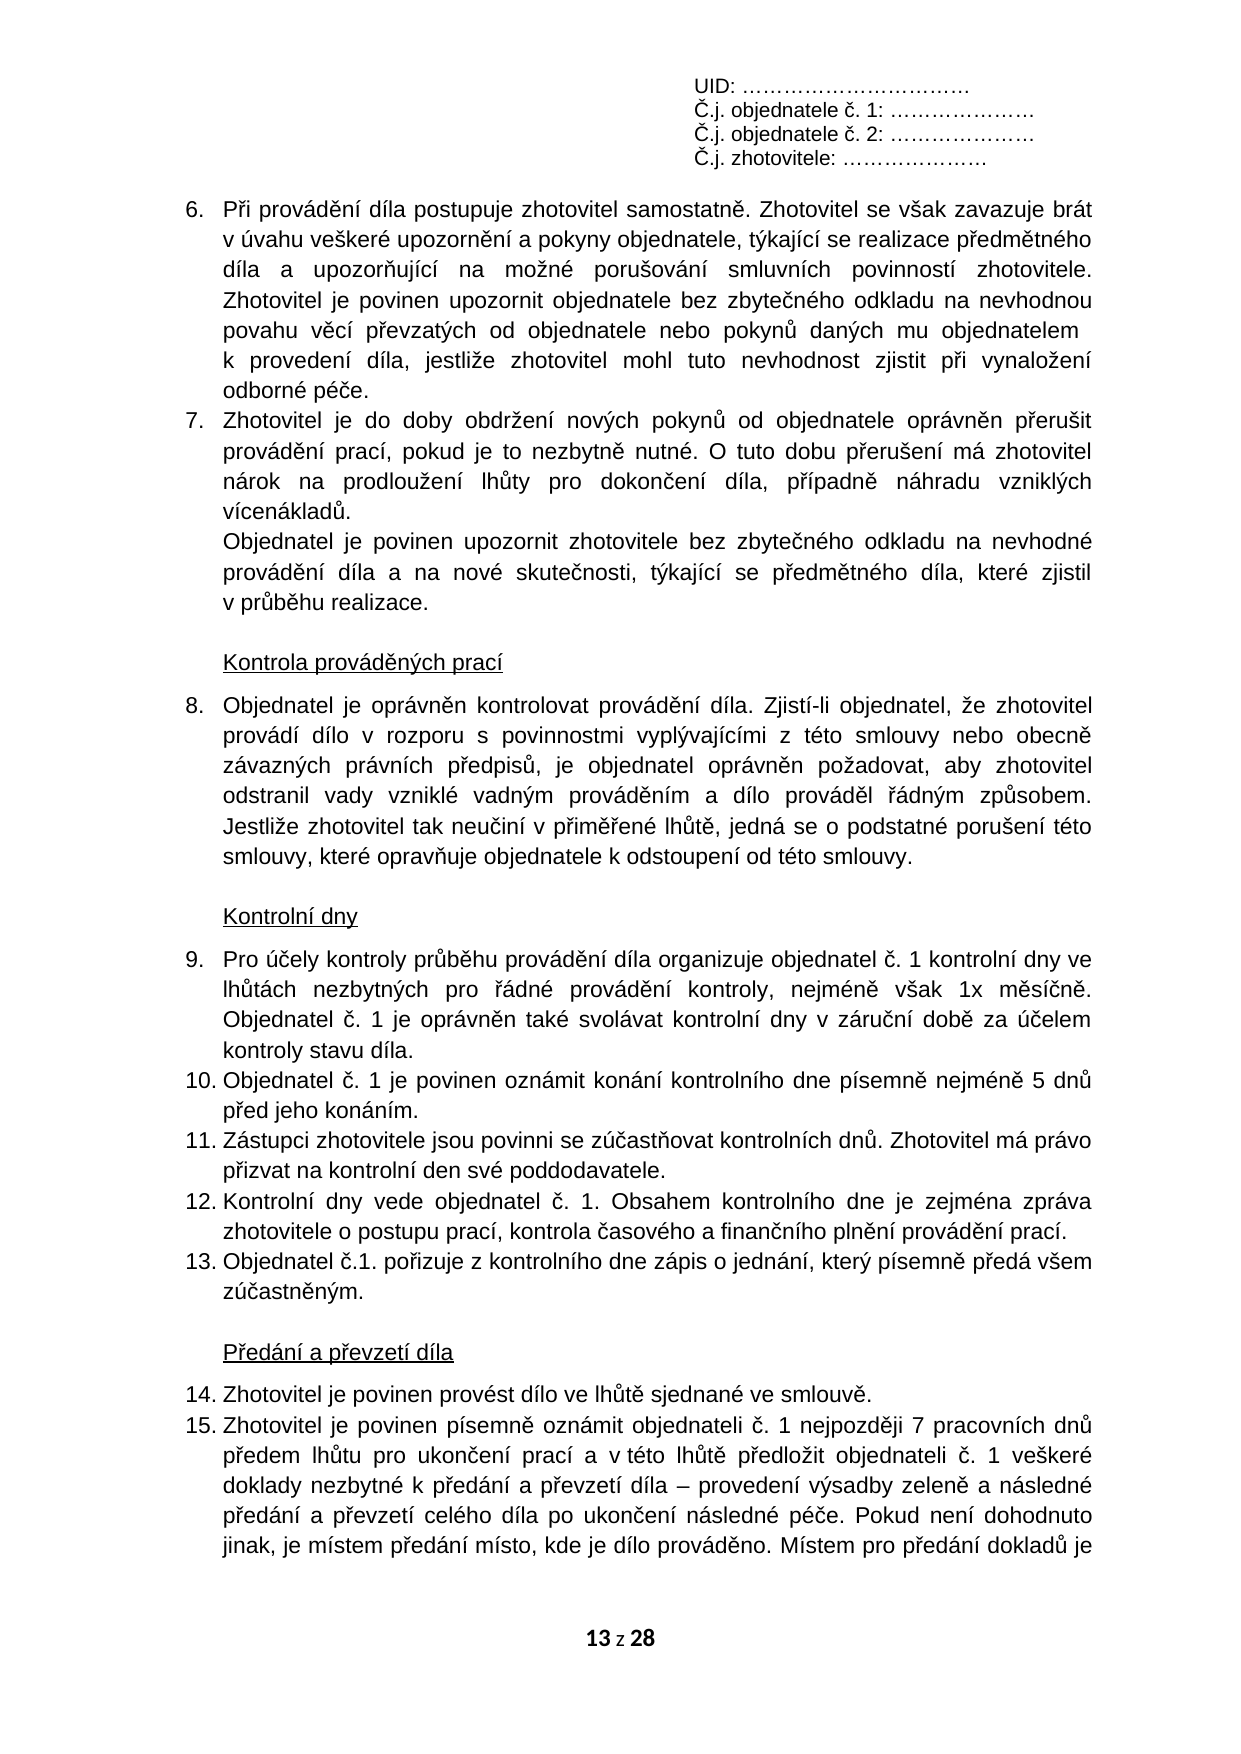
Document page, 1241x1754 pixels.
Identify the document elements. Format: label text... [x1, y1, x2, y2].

list Objednatel je oprávněn kontrolovat provádění díla. Zjistí-li objednatel, že zhotovitel provádí dílo v rozporu s povinnostmi vyplývajícími z této smlouvy nebo obecně závazných právních předpisů, je objednatel oprávněn požadovat, aby zhotovitel odstranil vady vzniklé vadným prováděním a dílo prováděl řádným způsobem. Jestliže zhotovitel tak neučiní v přiměřené lhůtě, jedná se o podstatné porušení této smlouvy, které opravňuje objednatele k odstoupení od této smlouvy. [185, 692, 1093, 869]
list Předání a převzetí díla [223, 1339, 1093, 1365]
list Kontrolní dny vede objednatel č. 1. Obsahem kontrolního dne je zejména zpráva zhotovitele o postupu prací, kontrola časového a finančního plnění provádění prací. [185, 1188, 1093, 1244]
list Objednatel č. 1 je povinen oznámit konání kontrolního dne písemně nejméně 5 dnů před jeho konáním. [185, 1067, 1093, 1123]
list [185, 1412, 1093, 1559]
list Pro účely kontroly průběhu provádění díla organizuje objednatel č. 1 kontrolní dny ve lhůtách nezbytných pro řádné provádění kontroly, nejméně však 1x měsíčně. Objednatel č. 1 je oprávněn také svolávat kontrolní dny v záruční době za účelem kontroly stavu díla. [185, 946, 1093, 1063]
list Zhotovitel je povinen provést dílo ve lhůtě sjednané ve smlouvě. [185, 1381, 1093, 1408]
list Kontrola prováděných prací [223, 649, 1093, 675]
list Zástupci zhotovitele jsou povinni se zúčastňovat kontrolních dnů. Zhotovitel má právo přizvat na kontrolní den své poddodavatele. [185, 1127, 1093, 1184]
list Při provádění díla postupuje zhotovitel samostatně. Zhotovitel se však zavazuje brát v úvahu veškeré upozornění a pokyny objednatele, týkající se realizace předmětného díla a upozorňující na možné porušování smluvních povinností zhotovitele. Zhotovitel je povinen upozornit objednatele bez zbytečného odkladu na nevhodnou povahu věcí převzatých od objednatele nebo pokynů daných mu objednatelem k provedení díla, jestliže zhotovitel mohl tuto nevhodnost zjistit při vynaložení odborné péče. [185, 196, 1093, 403]
list Kontrolní dny [223, 903, 1093, 929]
list Objednatel č.1. pořizuje z kontrolního dne zápis o jednání, který písemně předá všem zúčastněným. [185, 1248, 1093, 1304]
list Zhotovitel je do doby obdržení nových pokynů od objednatele oprávněn přerušit provádění prací, pokud je to nezbytně nutné. O tuto dobu přerušení má zhotovitel nárok na prodloužení lhůty pro dokončení díla, případně náhradu vzniklých vícenákladů. Objednatel je povinen upozornit zhotovitele bez zbytečného odkladu na nevhodné provádění díla a na nové skutečnosti, týkající se předmětného díla, které zjistil v průběhu realizace. [185, 407, 1093, 615]
